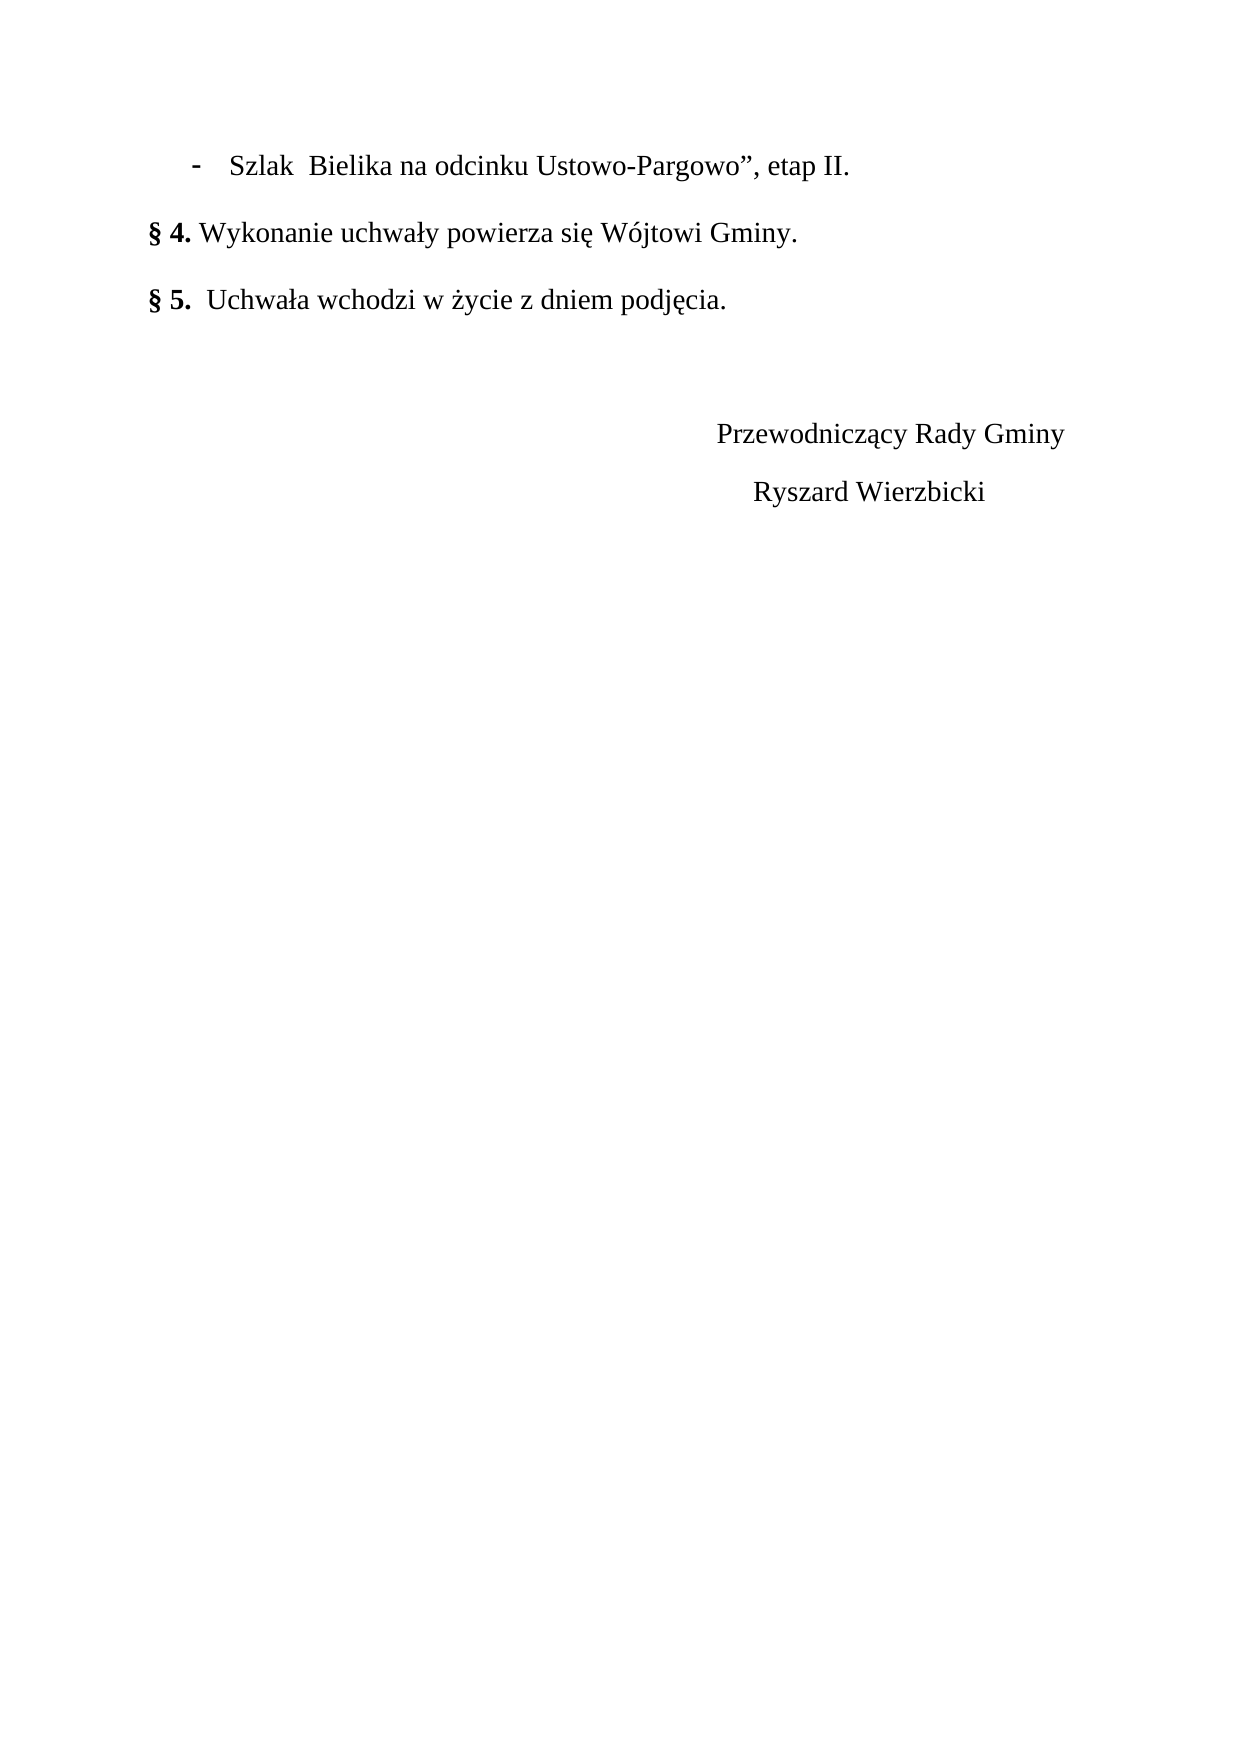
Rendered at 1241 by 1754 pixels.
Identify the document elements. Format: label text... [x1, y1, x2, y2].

list Szlak Bielika na odcinku Ustowo-Pargowo”, etap II. [191, 148, 1093, 181]
text § 5. Uchwała wchodzi w życie z dniem podjęcia. [148, 282, 1093, 315]
text Ryszard Wierzbicki [148, 474, 1093, 507]
text Przewodniczący Rady Gminy [148, 416, 1093, 449]
text § 4. Wykonanie uchwały powierza się Wójtowi Gminy. [148, 215, 1093, 248]
